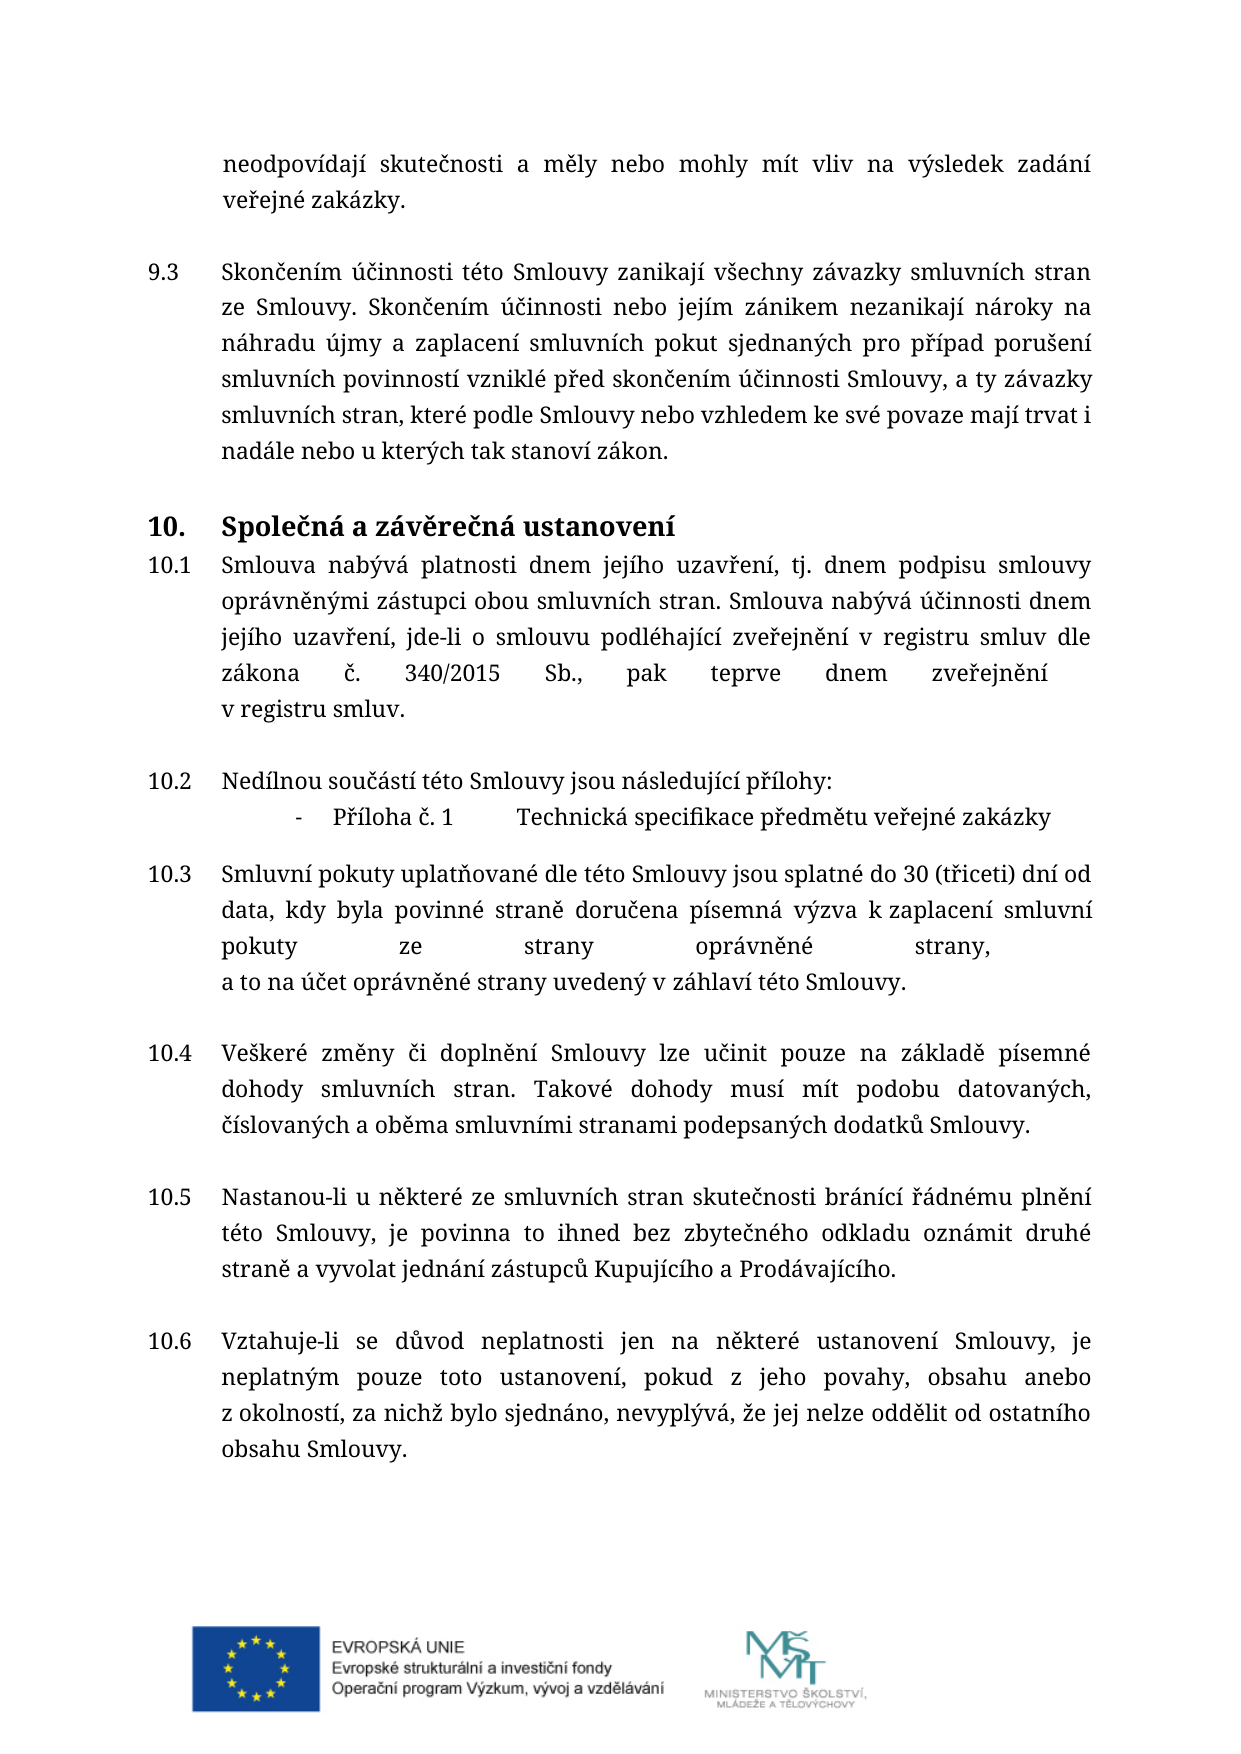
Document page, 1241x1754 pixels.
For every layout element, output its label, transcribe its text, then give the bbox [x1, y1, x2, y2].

text 10.6 Vztahuje-li se důvod neplatnosti jen na některé ustanovení Smlouvy, je neplatným pouze toto ustanovení, pokud z jeho povahy, obsahu anebo z okolností, za nichž bylo sjednáno, nevyplývá, že jej nelze oddělit od ostatního obsahu Smlouvy. [148, 1325, 1093, 1464]
text 10.3 Smluvní pokuty uplatňované dle této Smlouvy jsou splatné do 30 (třiceti) dní od data, kdy byla povinné straně doručena písemná výzva k zaplacení smluvní pokuty ze strany oprávněné strany, a to na účet oprávněné strany uvedený v záhlaví této Smlouvy. [148, 858, 1093, 997]
picture [147, 1585, 904, 1754]
text 10.4 Veškeré změny či doplnění Smlouvy lze učinit pouze na základě písemné dohody smluvních stran. Takové dohody musí mít podobu datovaných, číslovaných a oběma smluvními stranami podepsaných dodatků Smlouvy. [148, 1037, 1093, 1141]
text 10.2 Nedílnou součástí této Smlouvy jsou následující přílohy: [148, 765, 1093, 796]
text 10. Společná a závěrečná ustanovení [148, 507, 1093, 544]
text 10.1 Smlouva nabývá platnosti dnem jejího uzavření, tj. dnem podpisu smlouvy oprávněnými zástupci obou smluvních stran. Smlouva nabývá účinnosti dnem jejího uzavření, jde-li o smlouvu podléhající zveřejnění v registru smluv dle zákona č. 340/2015 Sb., pak teprve dnem zveřejnění v registru smluv. [148, 549, 1093, 724]
list Příloha č. 1 Technická specifikace předmětu veřejné zakázky [295, 801, 1093, 832]
text 10.5 Nastanou-li u některé ze smluvních stran skutečnosti bránící řádnému plnění této Smlouvy, je povinna to ihned bez zbytečného odkladu oznámit druhé straně a vyvolat jednání zástupců Kupujícího a Prodávajícího. [148, 1181, 1093, 1284]
text 9.3 Skončením účinnosti této Smlouvy zanikají všechny závazky smluvních stran ze Smlouvy. Skončením účinnosti nebo jejím zánikem nezanikají nároky na náhradu újmy a zaplacení smluvních pokut sjednaných pro případ porušení smluvních povinností vzniklé před skončením účinnosti Smlouvy, a ty závazky smluvních stran, které podle Smlouvy nebo vzhledem ke své povaze mají trvat i nadále nebo u kterých tak stanoví zákon. [148, 255, 1093, 466]
